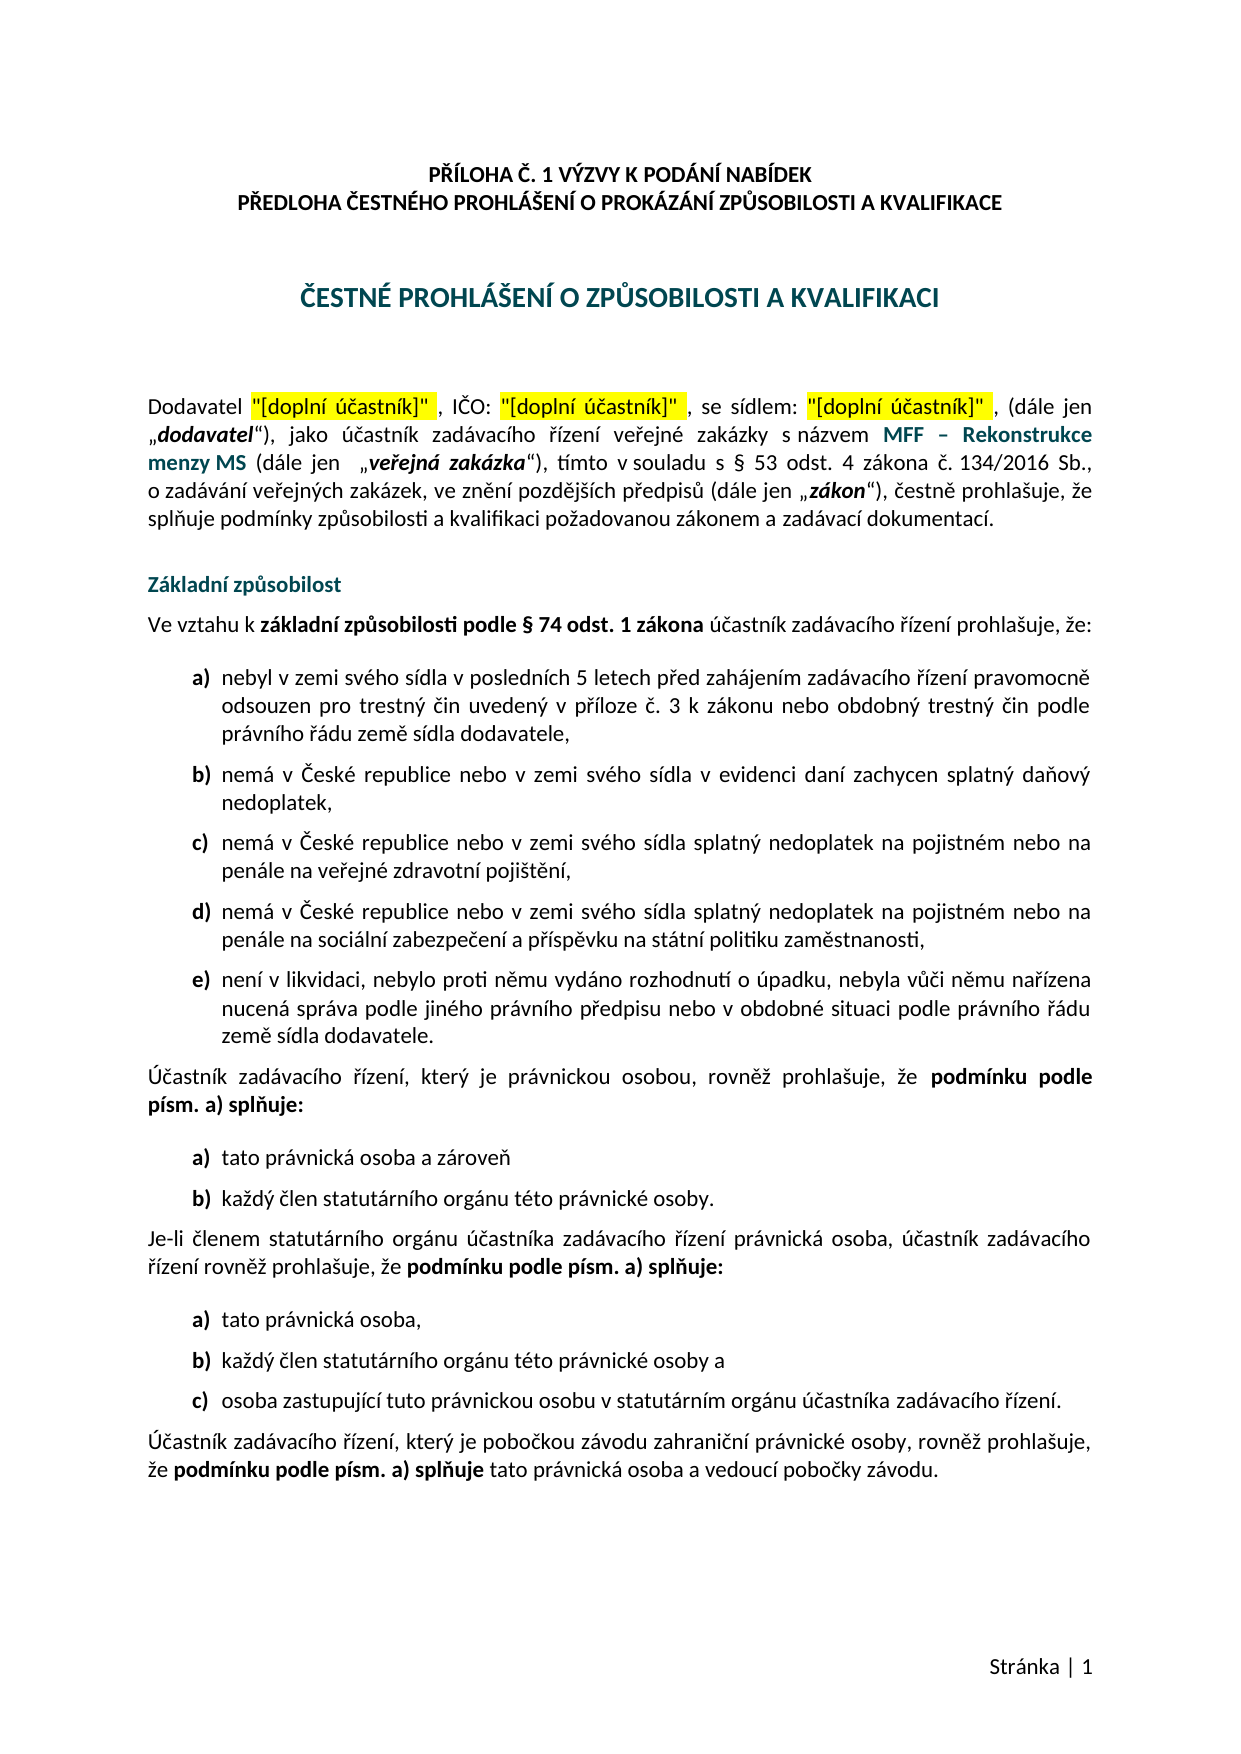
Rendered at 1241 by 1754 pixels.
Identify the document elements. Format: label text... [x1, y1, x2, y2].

list tato právnická osoba, [192, 1305, 1093, 1333]
list každý člen statutárního orgánu této právnické osoby a [192, 1346, 1093, 1374]
text Účastník zadávacího řízení, který je právnickou osobou, rovněž prohlašuje, že podmínku podle písm. a) splňuje: [148, 1062, 1093, 1118]
list nemá v České republice nebo v zemi svého sídla splatný nedoplatek na pojistném nebo na penále na sociální zabezpečení a příspěvku na státní politiku zaměstnanosti, [192, 897, 1093, 953]
text ČESTNÉ PROHLÁŠENÍ O ZPŮSOBILOSTI A KVALIFIKACI [148, 279, 1093, 314]
text Dodavatel , IČO: , se sídlem: , (dále jen „dodavatel“), jako účastník zadávacího řízení veřejné zakázky s názvem MFF – Rekonstrukce menzy MS (dále jen „veřejná zakázka“), tímto v souladu s § 53 odst. 4 zákona č. 134/2016 Sb., o zadávání veřejných zakázek, ve znění pozdějších předpisů (dále jen „zákon“), čestně prohlašuje, že splňuje podmínky způsobilosti a kvalifikaci požadovanou zákonem a zadávací dokumentací. [148, 392, 1093, 532]
list každý člen statutárního orgánu této právnické osoby. [192, 1184, 1093, 1212]
text Účastník zadávacího řízení, který je pobočkou závodu zahraniční právnické osoby, rovněž prohlašuje, že podmínku podle písm. a) splňuje tato právnická osoba a vedoucí pobočky závodu. [148, 1427, 1093, 1483]
list osoba zastupující tuto právnickou osobu v statutárním orgánu účastníka zadávacího řízení. [192, 1386, 1093, 1414]
text PŘEDLOHA ČESTNÉHO PROHLÁŠENÍ O PROKÁZÁNÍ ZPŮSOBILOSTI A KVALIFIKACE [148, 188, 1093, 216]
list není v likvidaci, nebylo proti němu vydáno rozhodnutí o úpadku, nebyla vůči němu nařízena nucená správa podle jiného právního předpisu nebo v obdobné situaci podle právního řádu země sídla dodavatele. [192, 966, 1093, 1050]
list nebyl v zemi svého sídla v posledních 5 letech před zahájením zadávacího řízení pravomocně odsouzen pro trestný čin uvedený v příloze č. 3 k zákonu nebo obdobný trestný čin podle právního řádu země sídla dodavatele, [192, 663, 1093, 747]
text Základní způsobilost [148, 570, 1093, 598]
list nemá v České republice nebo v zemi svého sídla splatný nedoplatek na pojistném nebo na penále na veřejné zdravotní pojištění, [192, 828, 1093, 884]
text PŘÍLOHA Č. 1 VÝZVY K PODÁNÍ NABÍDEK [148, 160, 1093, 188]
text Je-li členem statutárního orgánu účastníka zadávacího řízení právnická osoba, účastník zadávacího řízení rovněž prohlašuje, že podmínku podle písm. a) splňuje: [148, 1224, 1093, 1280]
list tato právnická osoba a zároveň [192, 1143, 1093, 1171]
text Ve vztahu k základní způsobilosti podle § 74 odst. 1 zákona účastník zadávacího řízení prohlašuje, že: [148, 610, 1093, 638]
list nemá v České republice nebo v zemi svého sídla v evidenci daní zachycen splatný daňový nedoplatek, [192, 760, 1093, 816]
